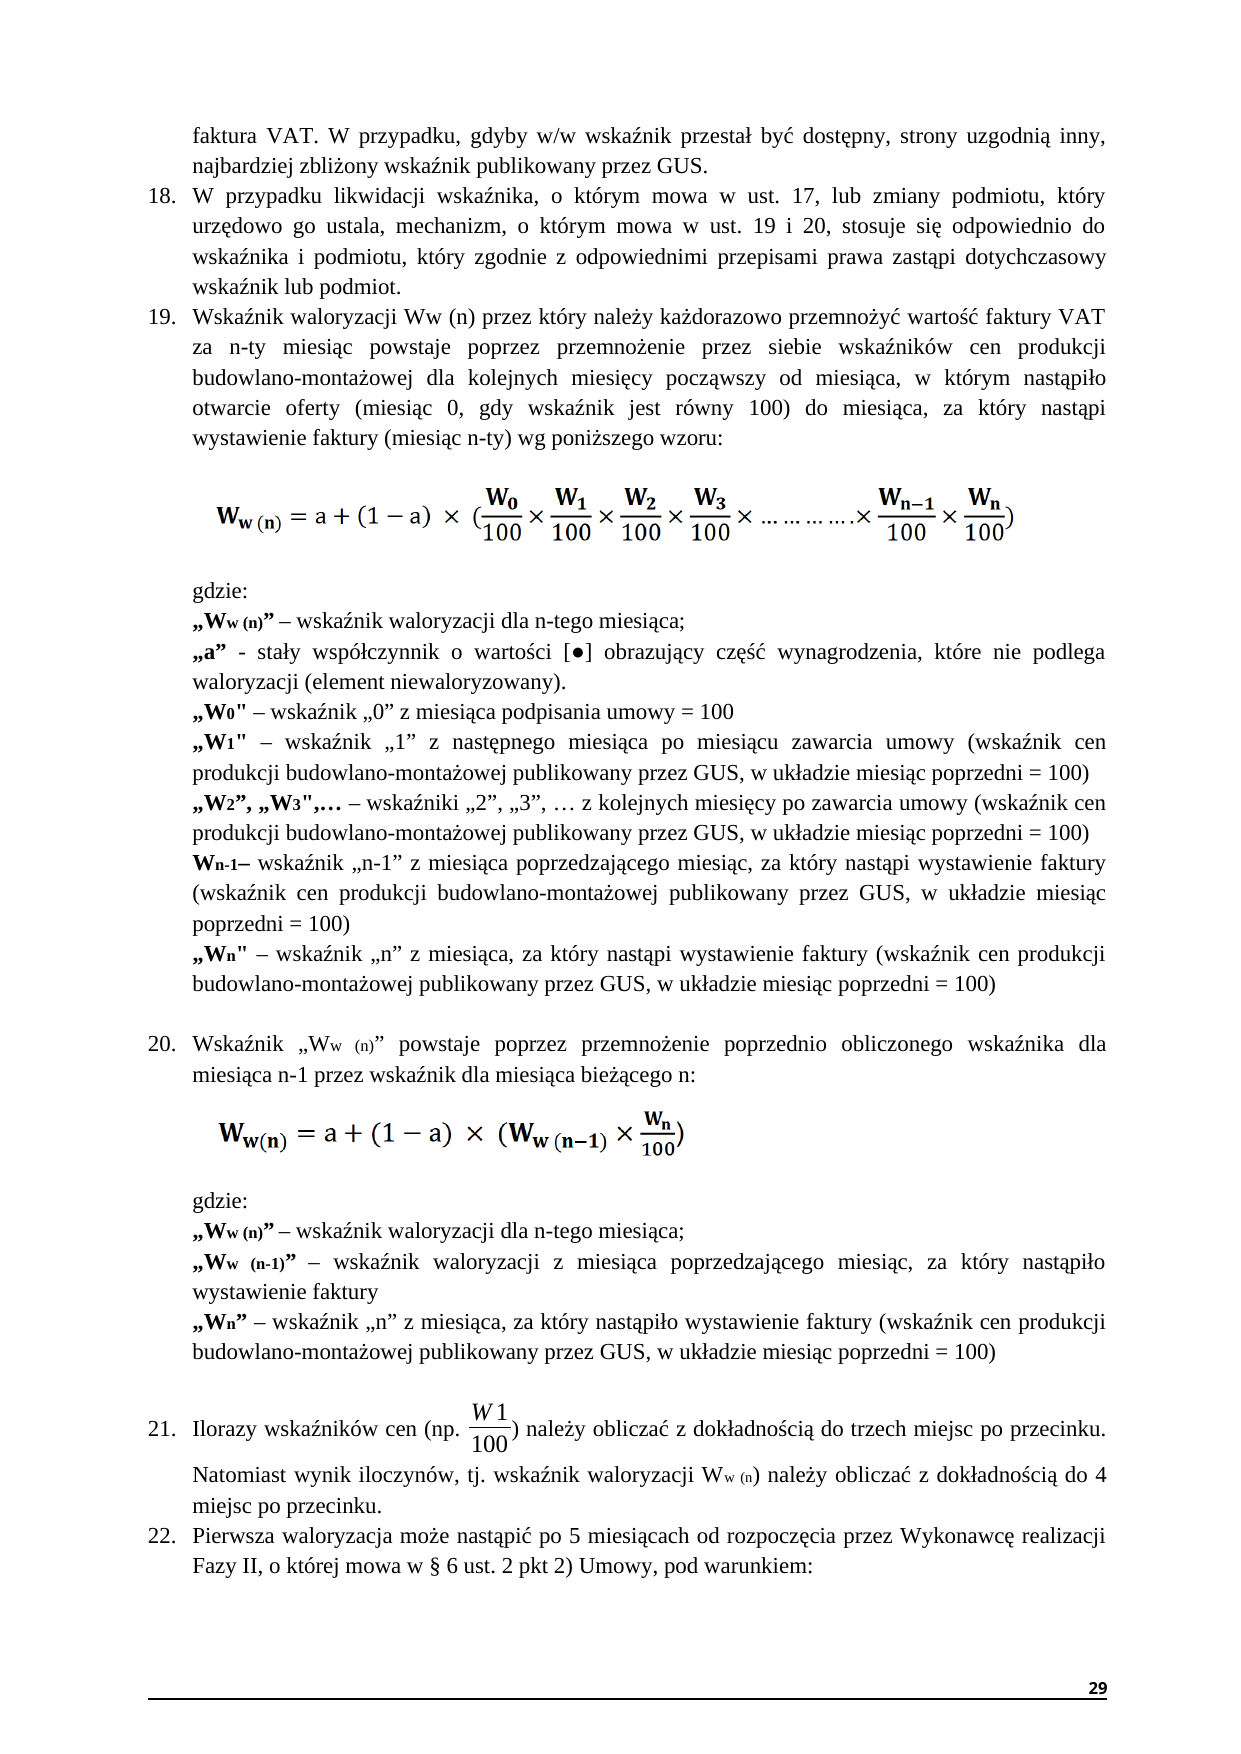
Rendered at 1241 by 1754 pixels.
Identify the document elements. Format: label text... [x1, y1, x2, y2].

text „Wn" – wskaźnik „n” z miesiąca, za który nastąpi wystawienie faktury (wskaźnik cen produkcji budowlano-montażowej publikowany przez GUS, w układzie miesiąc poprzedni = 100) [192, 940, 1107, 996]
text „Ww (n-1)” – wskaźnik waloryzacji z miesiąca poprzedzającego miesiąc, za który nastąpiło wystawienie faktury [192, 1248, 1107, 1304]
text gdzie: [192, 1187, 1107, 1214]
list Pierwsza waloryzacja może nastąpić po 5 miesiącach od rozpoczęcia przez Wykonawcę realizacji Fazy II, o której mowa w § 6 ust. 2 pkt 2) Umowy, pod warunkiem: [148, 1522, 1107, 1578]
picture [192, 454, 1064, 574]
list Wskaźnik „Ww (n)” powstaje poprzez przemnożenie poprzednio obliczonego wskaźnika dla miesiąca n-1 przez wskaźnik dla miesiąca bieżącego n: [148, 1031, 1107, 1087]
list W przypadku likwidacji wskaźnika, o którym mowa w ust. 17, lub zmiany podmiotu, który urzędowo go ustala, mechanizm, o którym mowa w ust. 19 i 20, stosuje się odpowiednio do wskaźnika i podmiotu, który zgodnie z odpowiednimi przepisami prawa zastąpi dotychczasowy wskaźnik lub podmiot. [148, 182, 1107, 299]
text „W1" – wskaźnik „1” z następnego miesiąca po miesiącu zawarcia umowy (wskaźnik cen produkcji budowlano-montażowej publikowany przez GUS, w układzie miesiąc poprzedni = 100) [192, 728, 1107, 785]
text „Wn” – wskaźnik „n” z miesiąca, za który nastąpiło wystawienie faktury (wskaźnik cen produkcji budowlano-montażowej publikowany przez GUS, w układzie miesiąc poprzedni = 100) [192, 1308, 1107, 1365]
text „Ww (n)” – wskaźnik waloryzacji dla n-tego miesiąca; [192, 608, 1107, 634]
picture [192, 1091, 701, 1184]
list Wskaźnik waloryzacji Ww (n) przez który należy każdorazowo przemnożyć wartość faktury VAT za n-ty miesiąc powstaje poprzez przemnożenie przez siebie wskaźników cen produkcji budowlano-montażowej dla kolejnych miesięcy począwszy od miesiąca, w którym nastąpiło otwarcie oferty (miesiąc 0, gdy wskaźnik jest równy 100) do miesiąca, za który nastąpi wystawienie faktury (miesiąc n-ty) wg poniższego wzoru: [148, 303, 1107, 450]
text Wn-1– wskaźnik „n-1” z miesiąca poprzedzającego miesiąc, za który nastąpi wystawienie faktury (wskaźnik cen produkcji budowlano-montażowej publikowany przez GUS, w układzie miesiąc poprzedni = 100) [192, 849, 1107, 936]
text „a” - stały współczynnik o wartości [●] obrazujący część wynagrodzenia, które nie podlega waloryzacji (element niewaloryzowany). [192, 638, 1107, 694]
text „W0" – wskaźnik „0” z miesiąca podpisania umowy = 100 [192, 698, 1107, 724]
text „Ww (n)” – wskaźnik waloryzacji dla n-tego miesiąca; [192, 1217, 1107, 1244]
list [148, 122, 1107, 178]
text gdzie: [192, 577, 1107, 604]
text „W2”, „W3",… – wskaźniki „2”, „3”, … z kolejnych miesięcy po zawarcia umowy (wskaźnik cen produkcji budowlano-montażowej publikowany przez GUS, w układzie miesiąc poprzedni = 100) [192, 789, 1107, 845]
list Ilorazy wskaźników cen (np. ) należy obliczać z dokładnością do trzech miejsc po przecinku. Natomiast wynik iloczynów, tj. wskaźnik waloryzacji Ww (n) należy obliczać z dokładnością do 4 miejsc po przecinku. [148, 1399, 1107, 1518]
